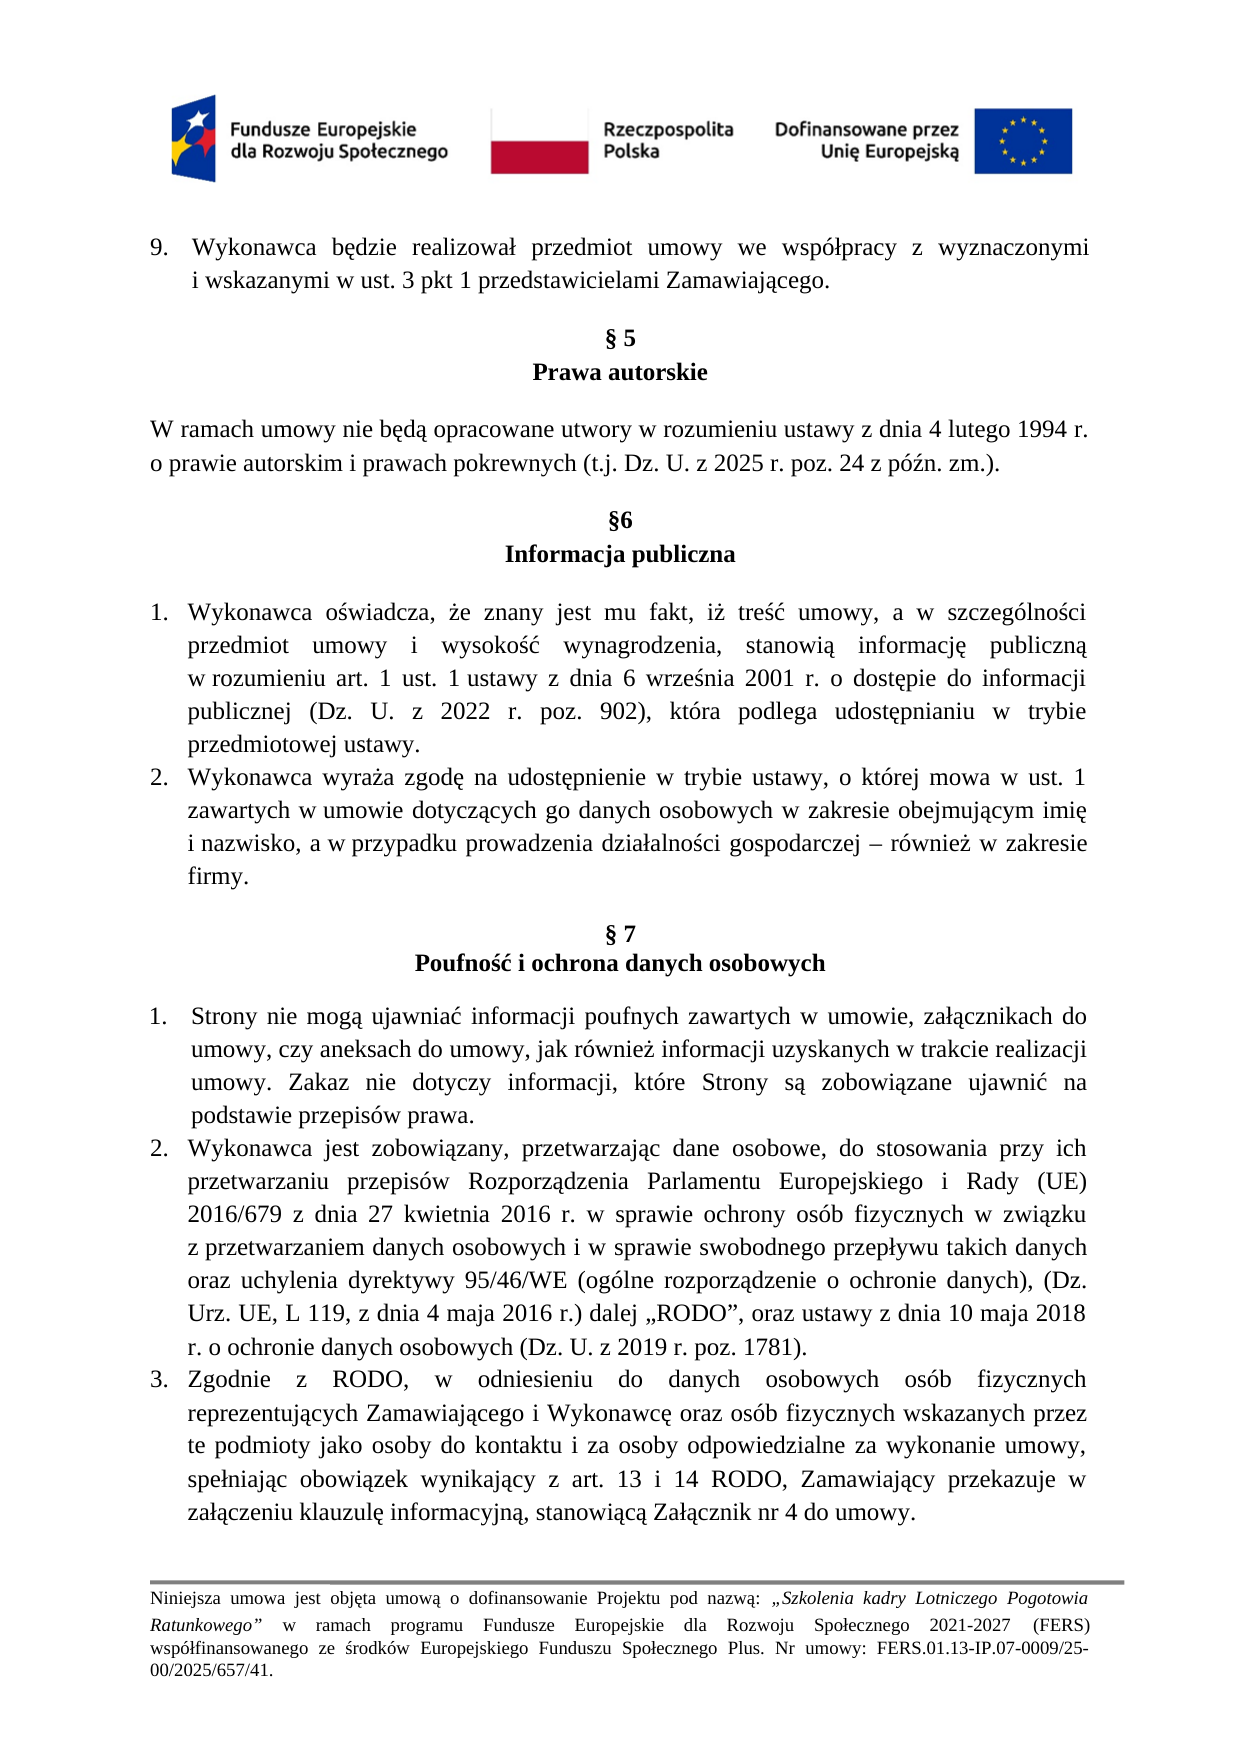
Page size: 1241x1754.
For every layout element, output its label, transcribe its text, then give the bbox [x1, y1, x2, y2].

text § 5 [150, 323, 1090, 352]
list Wykonawca oświadcza, że znany jest mu fakt, iż treść umowy, a w szczególności przedmiot umowy i wysokość wynagrodzenia, stanowią informację publiczną w rozumieniu art. 1 ust. 1 ustawy z dnia 6 września 2001 r. o dostępie do informacji publicznej (Dz. U. z 2022 r. poz. 902), która podlega udostępnianiu w trybie przedmiotowej ustawy. [150, 597, 1088, 757]
list Informacja publiczna [150, 539, 1090, 567]
list Zgodnie z RODO, w odniesieniu do danych osobowych osób fizycznych reprezentujących Zamawiającego i Wykonawcę oraz osób fizycznych wskazanych przez te podmioty jako osoby do kontaktu i za osoby odpowiedzialne za wykonanie umowy, spełniając obowiązek wynikający z art. 13 i 14 RODO, Zamawiający przekazuje w załączeniu klauzulę informacyjną, stanowiącą Załącznik nr 4 do umowy. [150, 1364, 1088, 1525]
list Strony nie mogą ujawniać informacji poufnych zawartych w umowie, załącznikach do umowy, czy aneksach do umowy, jak również informacji uzyskanych w trakcie realizacji umowy. Zakaz nie dotyczy informacji, które Strony są zobowiązane ujawnić na podstawie przepisów prawa. [148, 1001, 1088, 1129]
list §6 [150, 506, 1090, 534]
list W ramach umowy nie będą opracowane utwory w rozumieniu ustawy z dnia 4 lutego 1994 r. o prawie autorskim i prawach pokrewnych (t.j. Dz. U. z 2025 r. poz. 24 z późn. zm.). [150, 414, 1090, 476]
text Poufność i ochrona danych osobowych [150, 948, 1090, 976]
list Wykonawca będzie realizował przedmiot umowy we współpracy z wyznaczonymi i wskazanymi w ust. 3 pkt 1 przedstawicielami Zamawiającego. [150, 232, 1090, 294]
list Wykonawca jest zobowiązany, przetwarzając dane osobowe, do stosowania przy ich przetwarzaniu przepisów Rozporządzenia Parlamentu Europejskiego i Rady (UE) 2016/679 z dnia 27 kwietnia 2016 r. w sprawie ochrony osób fizycznych w związku z przetwarzaniem danych osobowych i w sprawie swobodnego przepływu takich danych oraz uchylenia dyrektywy 95/46/WE (ogólne rozporządzenie o ochronie danych), (Dz. Urz. UE, L 119, z dnia 4 maja 2016 r.) dalej „RODO”, oraz ustawy z dnia 10 maja 2018 r. o ochronie danych osobowych (Dz. U. z 2019 r. poz. 1781). [150, 1133, 1088, 1360]
text Prawa autorskie [150, 357, 1090, 385]
text § 7 [150, 919, 1090, 948]
picture [150, 73, 1094, 204]
list Wykonawca wyraża zgodę na udostępnienie w trybie ustawy, o której mowa w ust. 1 zawartych w umowie dotyczących go danych osobowych w zakresie obejmującym imię i nazwisko, a w przypadku prowadzenia działalności gospodarczej – również w zakresie firmy. [150, 762, 1088, 889]
